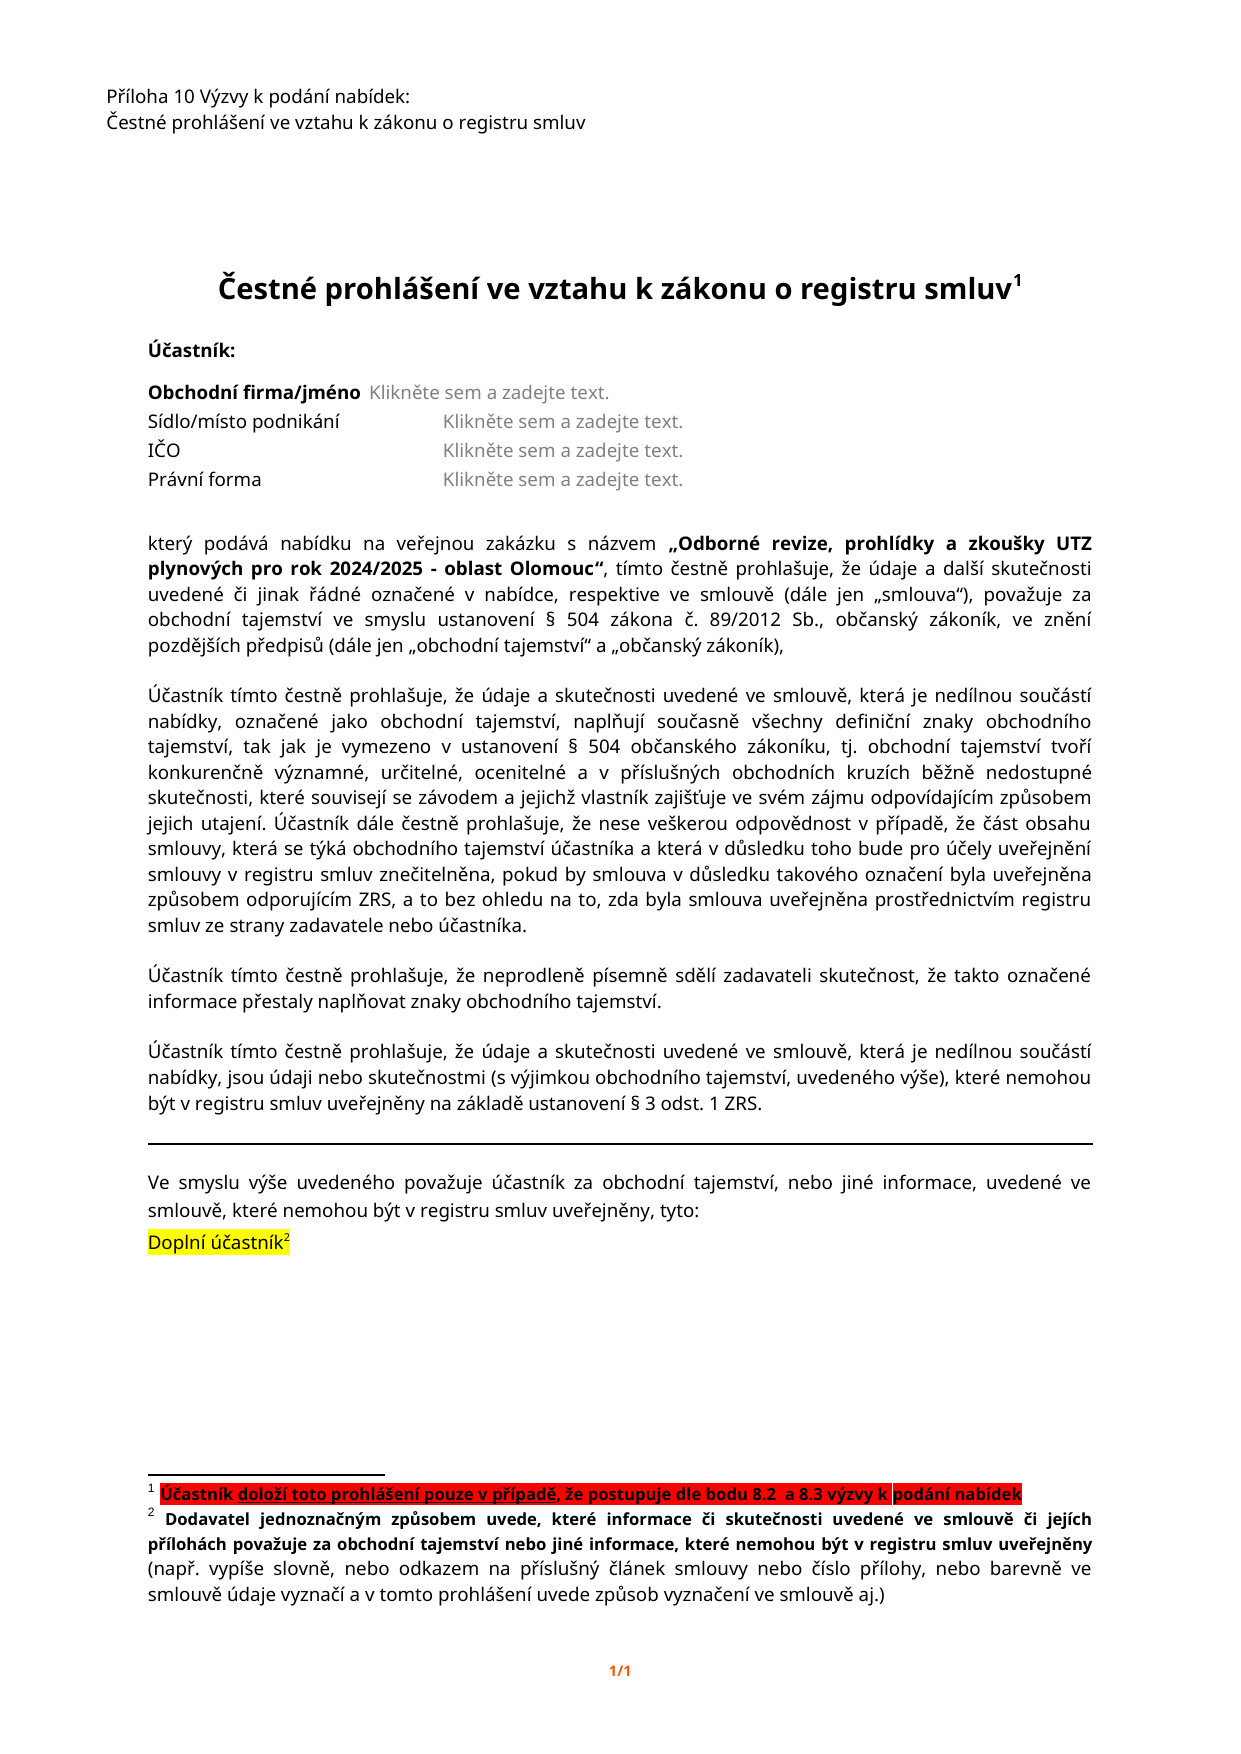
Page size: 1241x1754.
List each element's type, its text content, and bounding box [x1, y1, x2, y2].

text který podává nabídku na veřejnou zakázku s názvem „Odborné revize, prohlídky a zkoušky UTZ plynových pro rok 2024/2025 - oblast Olomouc“, tímto čestně prohlašuje, že údaje a další skutečnosti uvedené či jinak řádné označené v nabídce, respektive ve smlouvě (dále jen „smlouva“), považuje za obchodní tajemství ve smyslu ustanovení § 504 zákona č. 89/2012 Sb., občanský zákoník, ve znění pozdějších předpisů (dále jen „obchodní tajemství“ a „občanský zákoník), [148, 530, 1093, 658]
text Sídlo/místo podnikání [148, 405, 1093, 434]
text Právní forma [148, 463, 1093, 492]
title Čestné prohlášení ve vztahu k zákonu o registru smluv [148, 268, 1093, 308]
text Účastník tímto čestně prohlašuje, že údaje a skutečnosti uvedené ve smlouvě, která je nedílnou součástí nabídky, označené jako obchodní tajemství, naplňují současně všechny definiční znaky obchodního tajemství, tak jak je vymezeno v ustanovení § 504 občanského zákoníku, tj. obchodní tajemství tvoří konkurenčně významné, určitelné, ocenitelné a v příslušných obchodních kruzích běžně nedostupné skutečnosti, které souvisejí se závodem a jejichž vlastník zajišťuje ve svém zájmu odpovídajícím způsobem jejich utajení. Účastník dále čestně prohlašuje, že nese veškerou odpovědnost v případě, že část obsahu smlouvy, která se týká obchodního tajemství účastníka a která v důsledku toho bude pro účely uveřejnění smlouvy v registru smluv znečitelněna, pokud by smlouva v důsledku takového označení byla uveřejněna způsobem odporujícím ZRS, a to bez ohledu na to, zda byla smlouva uveřejněna prostřednictvím registru smluv ze strany zadavatele nebo účastníka. [148, 683, 1093, 938]
text IČO [148, 434, 1093, 463]
text Účastník: [148, 333, 1093, 364]
text Ve smyslu výše uvedeného považuje účastník za obchodní tajemství, nebo jiné informace, uvedené ve smlouvě, které nemohou být v registru smluv uveřejněny, tyto: [148, 1169, 1092, 1223]
text Doplní účastník [148, 1226, 1092, 1255]
text Účastník tímto čestně prohlašuje, že neprodleně písemně sdělí zadavateli skutečnost, že takto označené informace přestaly naplňovat znaky obchodního tajemství. [148, 963, 1093, 1014]
text Obchodní firma/jméno [148, 376, 1093, 405]
text Účastník tímto čestně prohlašuje, že údaje a skutečnosti uvedené ve smlouvě, která je nedílnou součástí nabídky, jsou údaji nebo skutečnostmi (s výjimkou obchodního tajemství, uvedeného výše), které nemohou být v registru smluv uveřejněny na základě ustanovení § 3 odst. 1 ZRS. [148, 1039, 1093, 1115]
